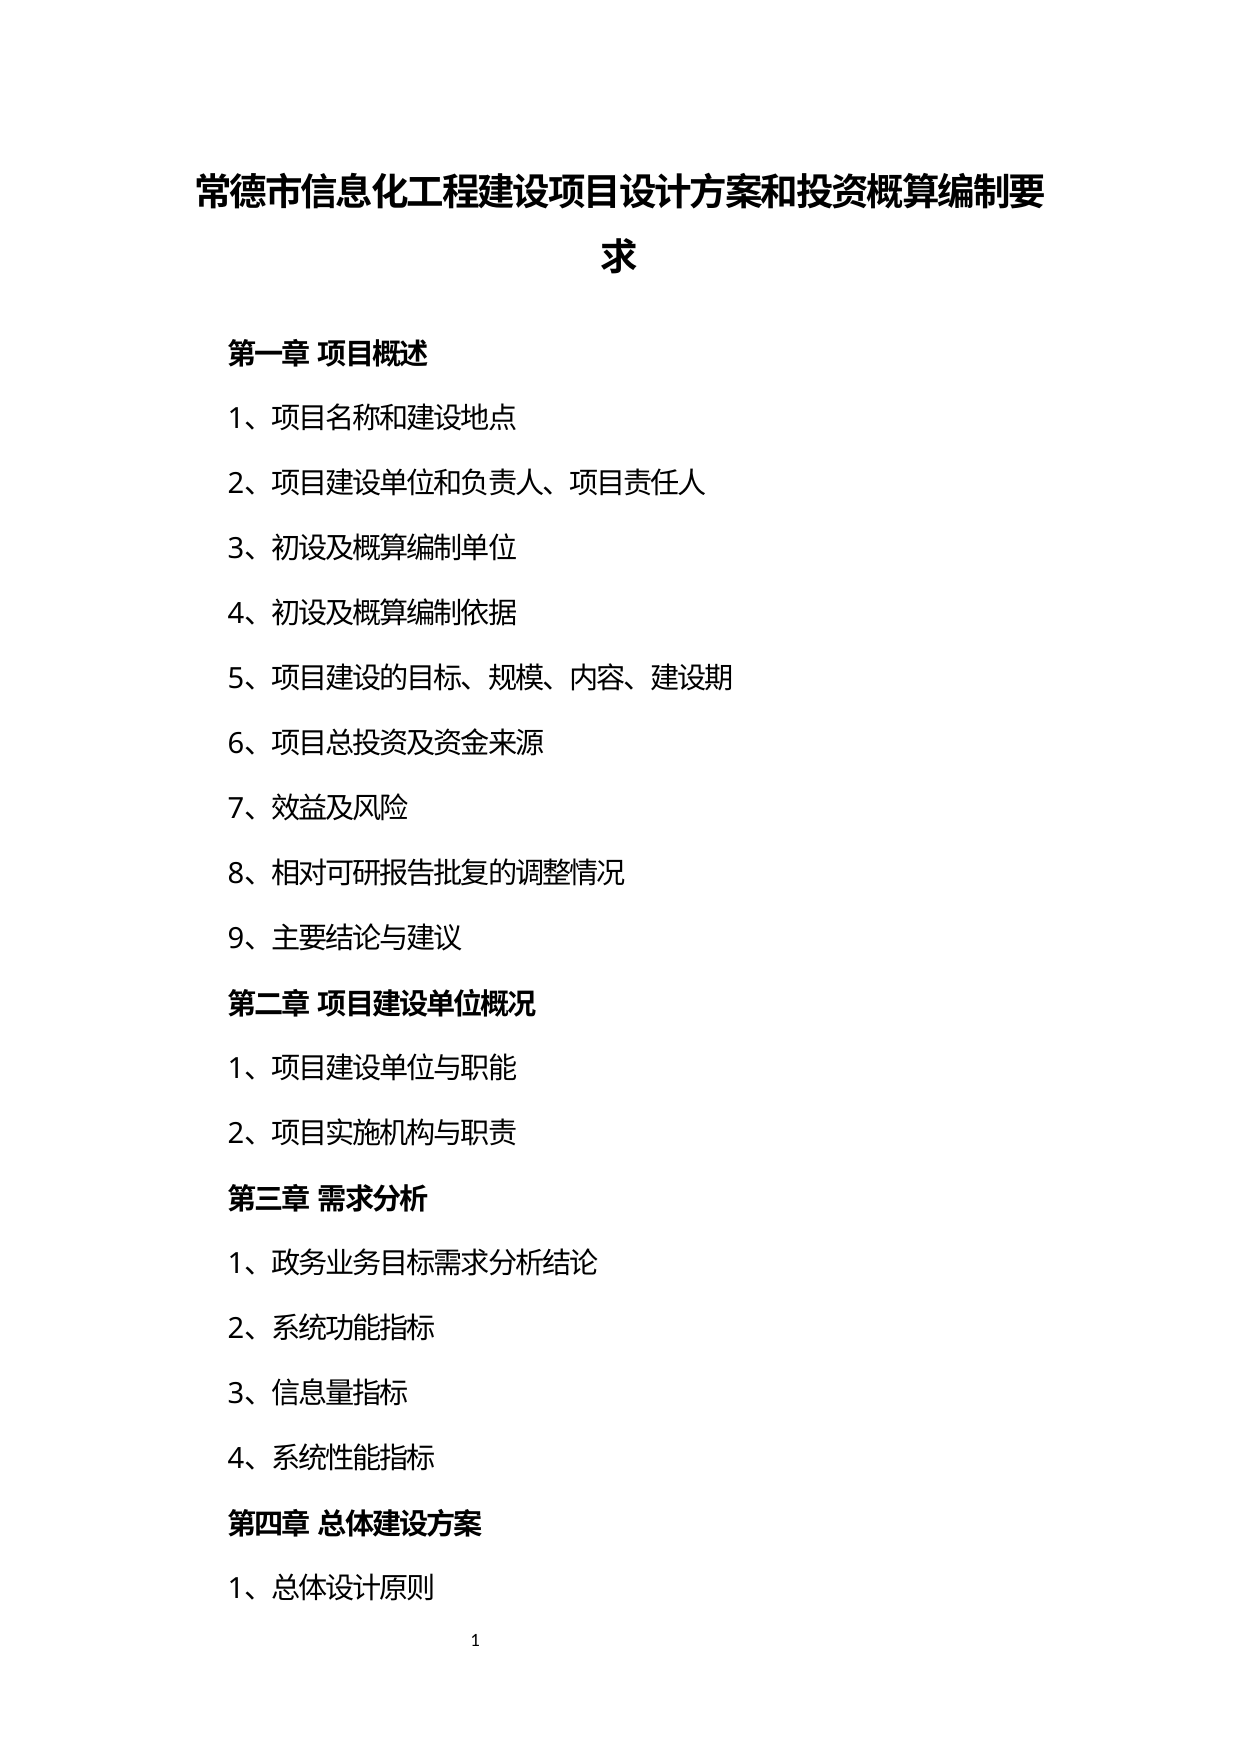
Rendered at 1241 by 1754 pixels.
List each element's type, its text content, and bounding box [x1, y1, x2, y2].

text 8、相对可研报告批复的调整情况 [177, 839, 1063, 904]
text 1、总体设计原则 [177, 1554, 1063, 1619]
text 1、项目建设单位与职能 [177, 1034, 1063, 1099]
text 1、政务业务目标需求分析结论 [177, 1229, 1063, 1294]
text 5、项目建设的目标、规模、内容、建设期 [177, 644, 1063, 709]
text 第二章 项目建设单位概况 [177, 969, 1063, 1034]
text 第一章 项目概述 [177, 319, 1063, 384]
text 4、系统性能指标 [177, 1424, 1063, 1489]
text 2、项目实施机构与职责 [177, 1099, 1063, 1164]
text 常德市信息化工程建设项目设计方案和投资概算编制要求 [177, 156, 1063, 286]
text 6、项目总投资及资金来源 [177, 709, 1063, 774]
text 3、初设及概算编制单位 [177, 514, 1063, 579]
text 2、系统功能指标 [177, 1294, 1063, 1359]
text 第四章 总体建设方案 [177, 1489, 1063, 1554]
text 4、初设及概算编制依据 [177, 579, 1063, 644]
text 3、信息量指标 [177, 1359, 1063, 1424]
text 1、项目名称和建设地点 [177, 384, 1063, 449]
text 7、效益及风险 [177, 774, 1063, 839]
text 9、主要结论与建议 [177, 904, 1063, 969]
text 2、项目建设单位和负责人、项目责任人 [177, 449, 1063, 514]
text 第三章 需求分析 [177, 1164, 1063, 1229]
